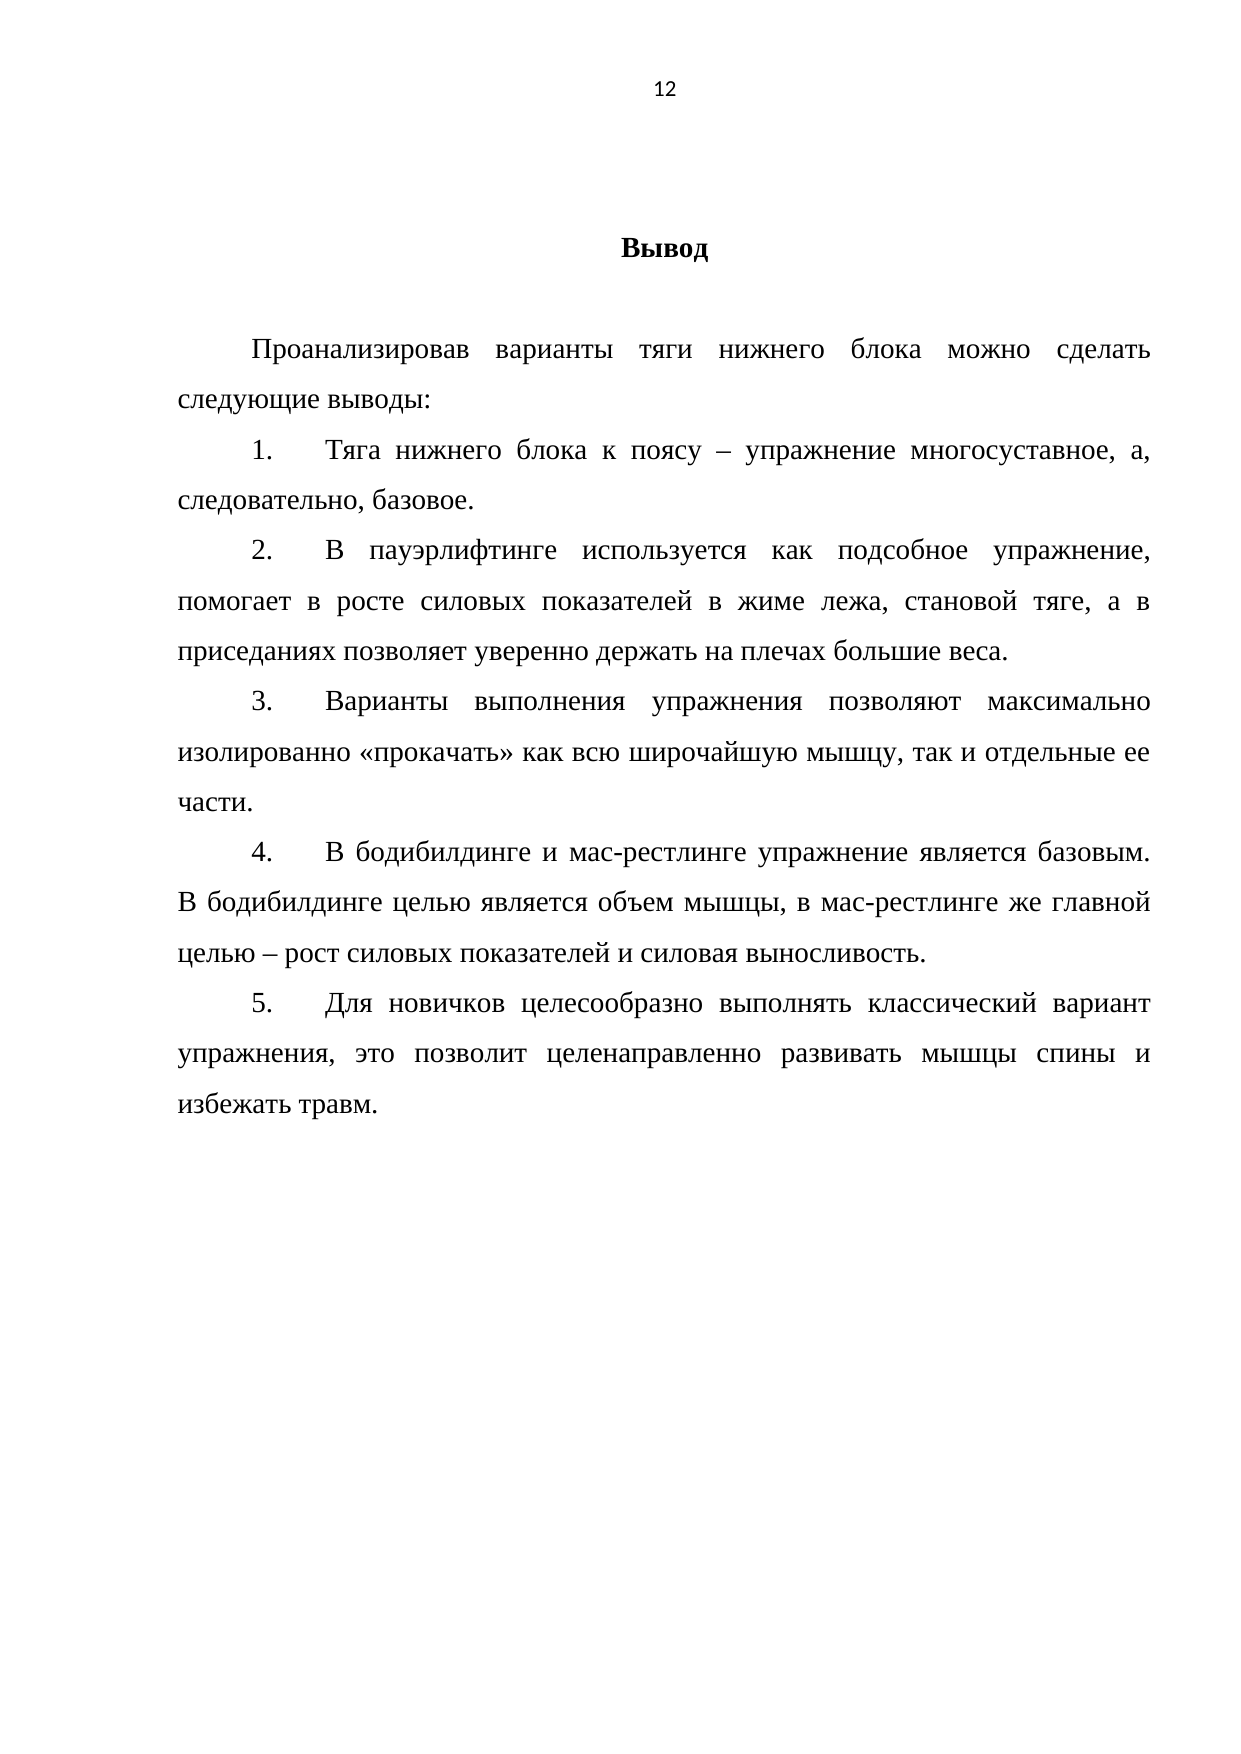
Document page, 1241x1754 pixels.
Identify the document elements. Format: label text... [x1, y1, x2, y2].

list Проанализировав варианты тяги нижнего блока можно сделать следующие выводы: [177, 331, 1152, 415]
list Варианты выполнения упражнения позволяют максимально изолированно «прокачать» как всю широчайшую мышцу, так и отдельные ее части. [177, 683, 1152, 817]
list В бодибилдинге и мас-рестлинге упражнение является базовым. В бодибилдинге целью является объем мышцы, в мас-рестлинге же главной целью – рост силовых показателей и силовая выносливость. [177, 834, 1152, 968]
list В пауэрлифтинге используется как подсобное упражнение, помогает в росте силовых показателей в жиме лежа, становой тяге, а в приседаниях позволяет уверенно держать на плечах большие веса. [177, 532, 1152, 667]
list Тяга нижнего блока к поясу – упражнение многосуставное, а, следовательно, базовое. [177, 432, 1152, 516]
list Для новичков целесообразно выполнять классический вариант упражнения, это позволит целенаправленно развивать мышцы спины и избежать травм. [177, 985, 1152, 1119]
list Вывод [177, 231, 1152, 264]
